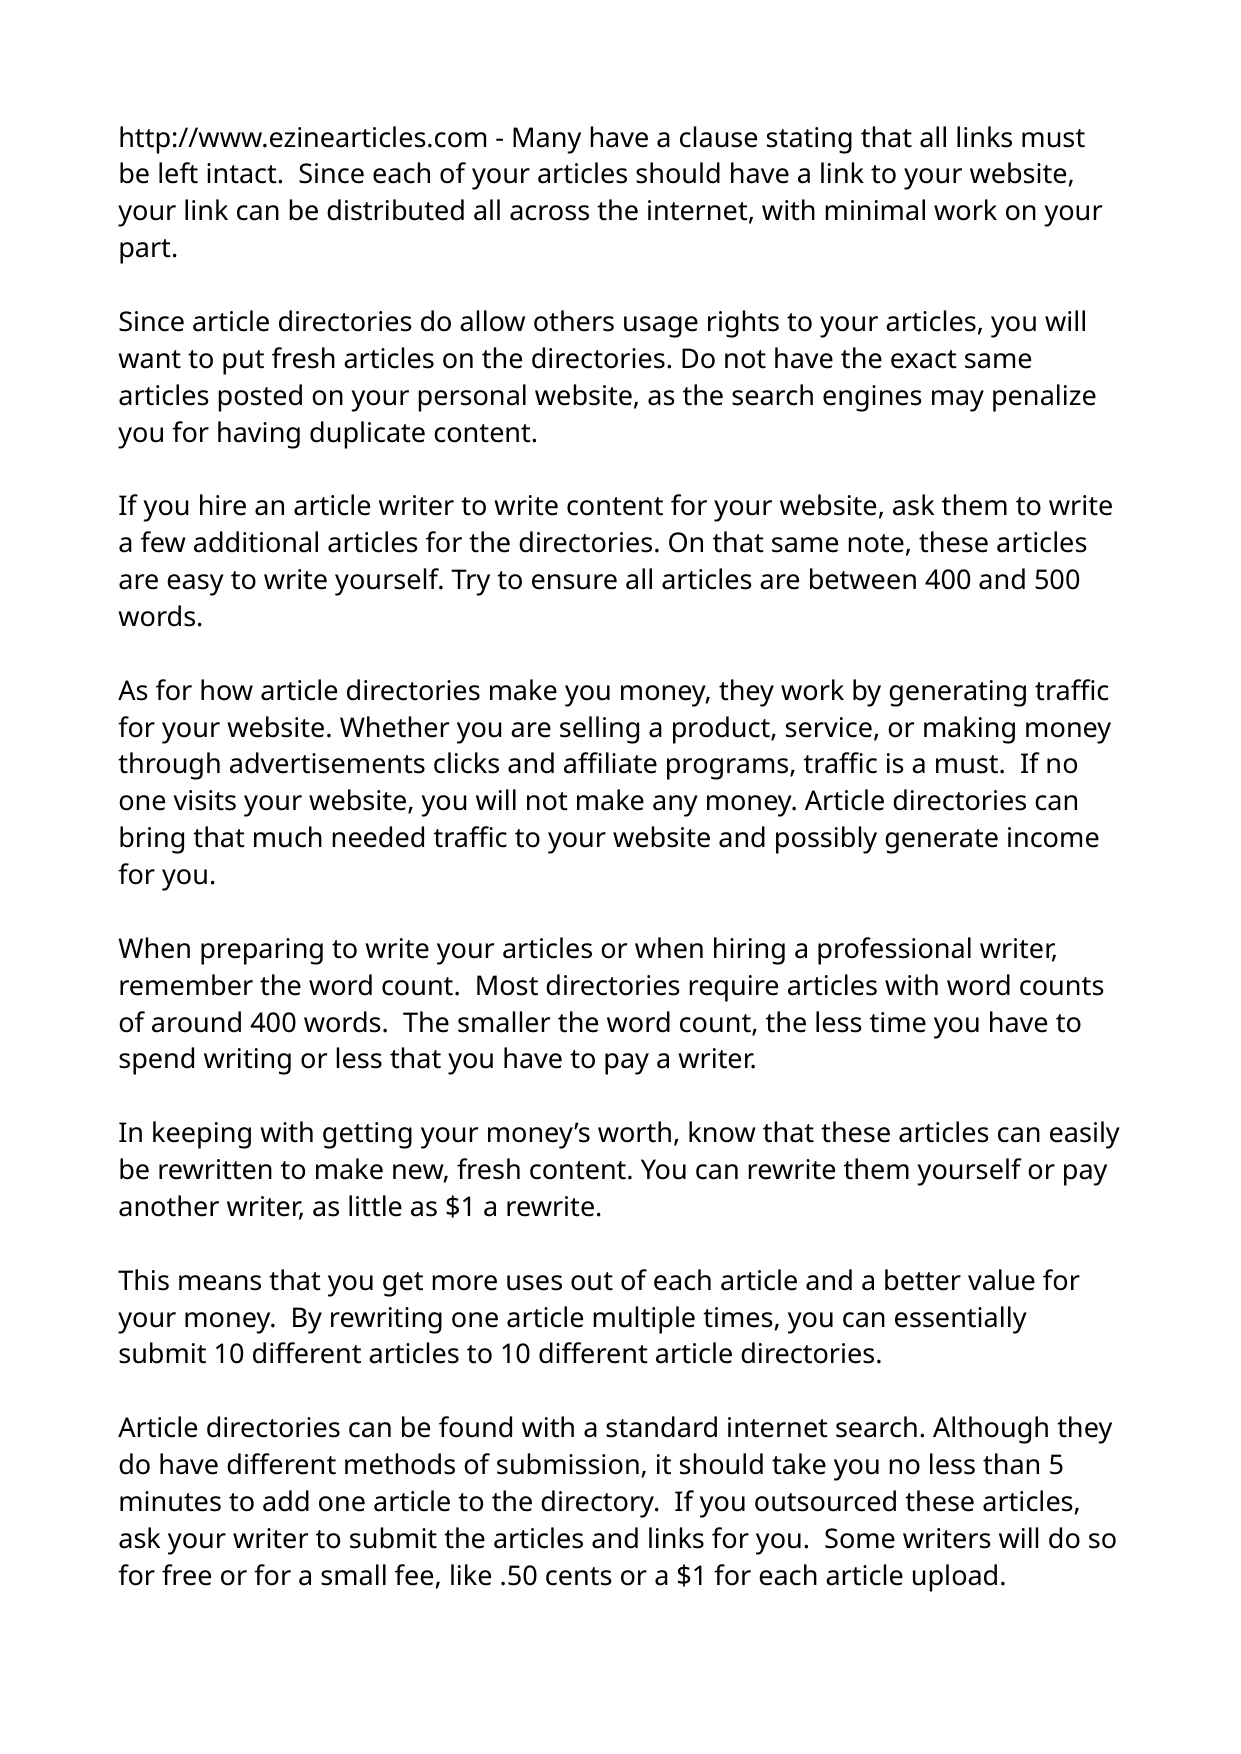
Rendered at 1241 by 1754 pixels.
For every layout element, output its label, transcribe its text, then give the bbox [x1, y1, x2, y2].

text When preparing to write your articles or when hiring a professional writer, remember the word count. Most directories require articles with word counts of around 400 words. The smaller the word count, the less time you have to spend writing or less that you have to pay a writer. [118, 929, 1122, 1077]
text In keeping with getting your money’s worth, know that these articles can easily be rewritten to make new, fresh content. You can rewrite them yourself or pay another writer, as little as $1 a rewrite. [118, 1114, 1122, 1224]
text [118, 118, 1122, 266]
text This means that you get more uses out of each article and a better value for your money. By rewriting one article multiple times, you can essentially submit 10 different articles to 10 different article directories. [118, 1261, 1122, 1372]
text As for how article directories make you money, they work by generating traffic for your website. Whether you are selling a product, service, or making money through advertisements clicks and affiliate programs, traffic is a must. If no one visits your website, you will not make any money. Article directories can bring that much needed traffic to your website and possibly generate income for you. [118, 671, 1122, 892]
text Article directories can be found with a standard internet search. Although they do have different methods of submission, it should take you no less than 5 minutes to add one article to the directory. If you outsourced these articles, ask your writer to submit the articles and links for you. Some writers will do so for free or for a small fee, like .50 cents or a $1 for each article upload. [118, 1409, 1122, 1593]
text Since article directories do allow others usage rights to your articles, you will want to put fresh articles on the directories. Do not have the exact same articles posted on your personal website, as the search engines may penalize you for having duplicate content. [118, 302, 1122, 450]
text If you hire an article writer to write content for your website, ask them to write a few additional articles for the directories. On that same note, these articles are easy to write yourself. Try to ensure all articles are between 400 and 500 words. [118, 487, 1122, 634]
